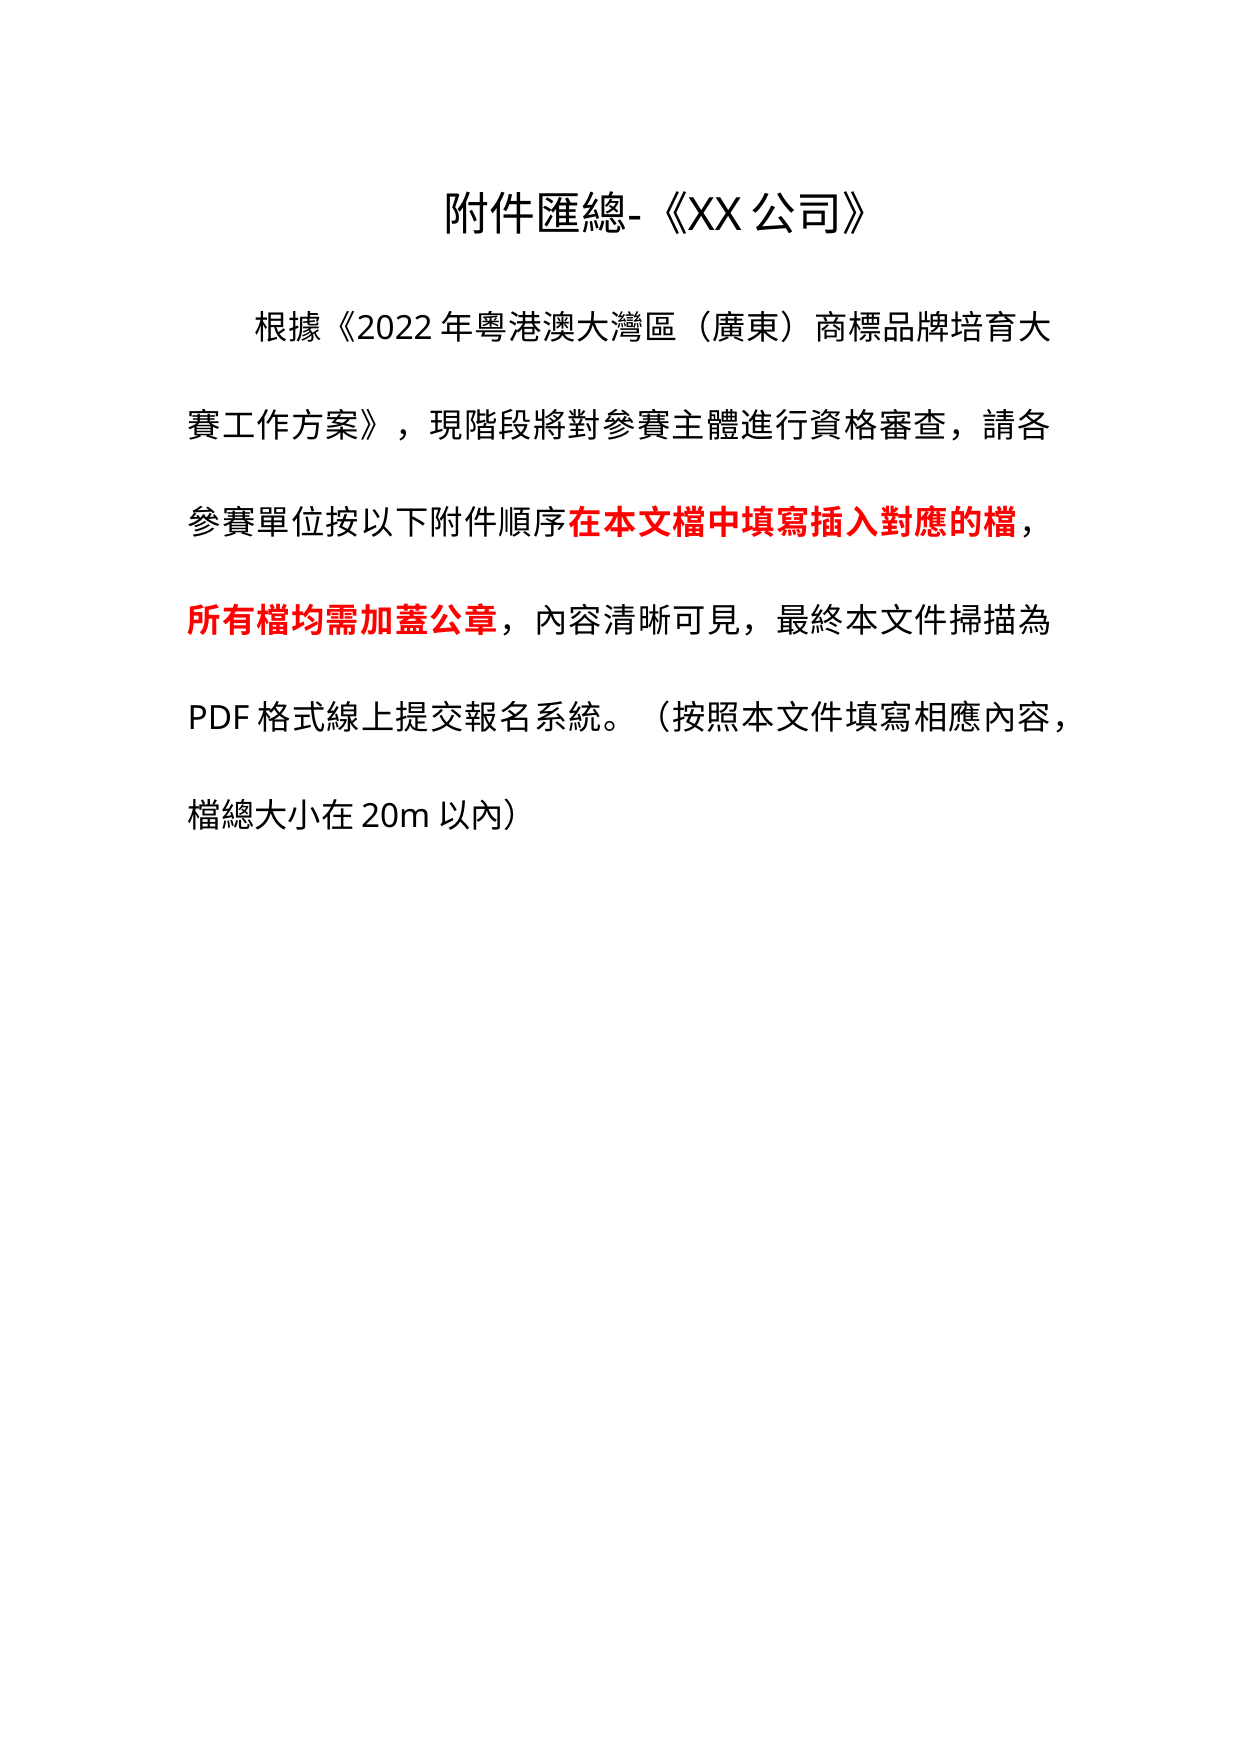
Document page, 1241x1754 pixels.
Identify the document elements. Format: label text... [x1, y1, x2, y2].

text 根據《2022年粵港澳大灣區（廣東）商標品牌培育大賽工作方案》，現階段將對參賽主體進行資格審查，請各參賽單位按以下附件順序在本文檔中填寫插入對應的檔，所有檔均需加蓋公章，內容清晰可見，最終本文件掃描為PDF格式線上提交報名系統。（按照本文件填寫相應內容，檔總大小在20m以內） [187, 293, 1053, 845]
text 附件匯總-《XX公司》 [187, 162, 1053, 259]
